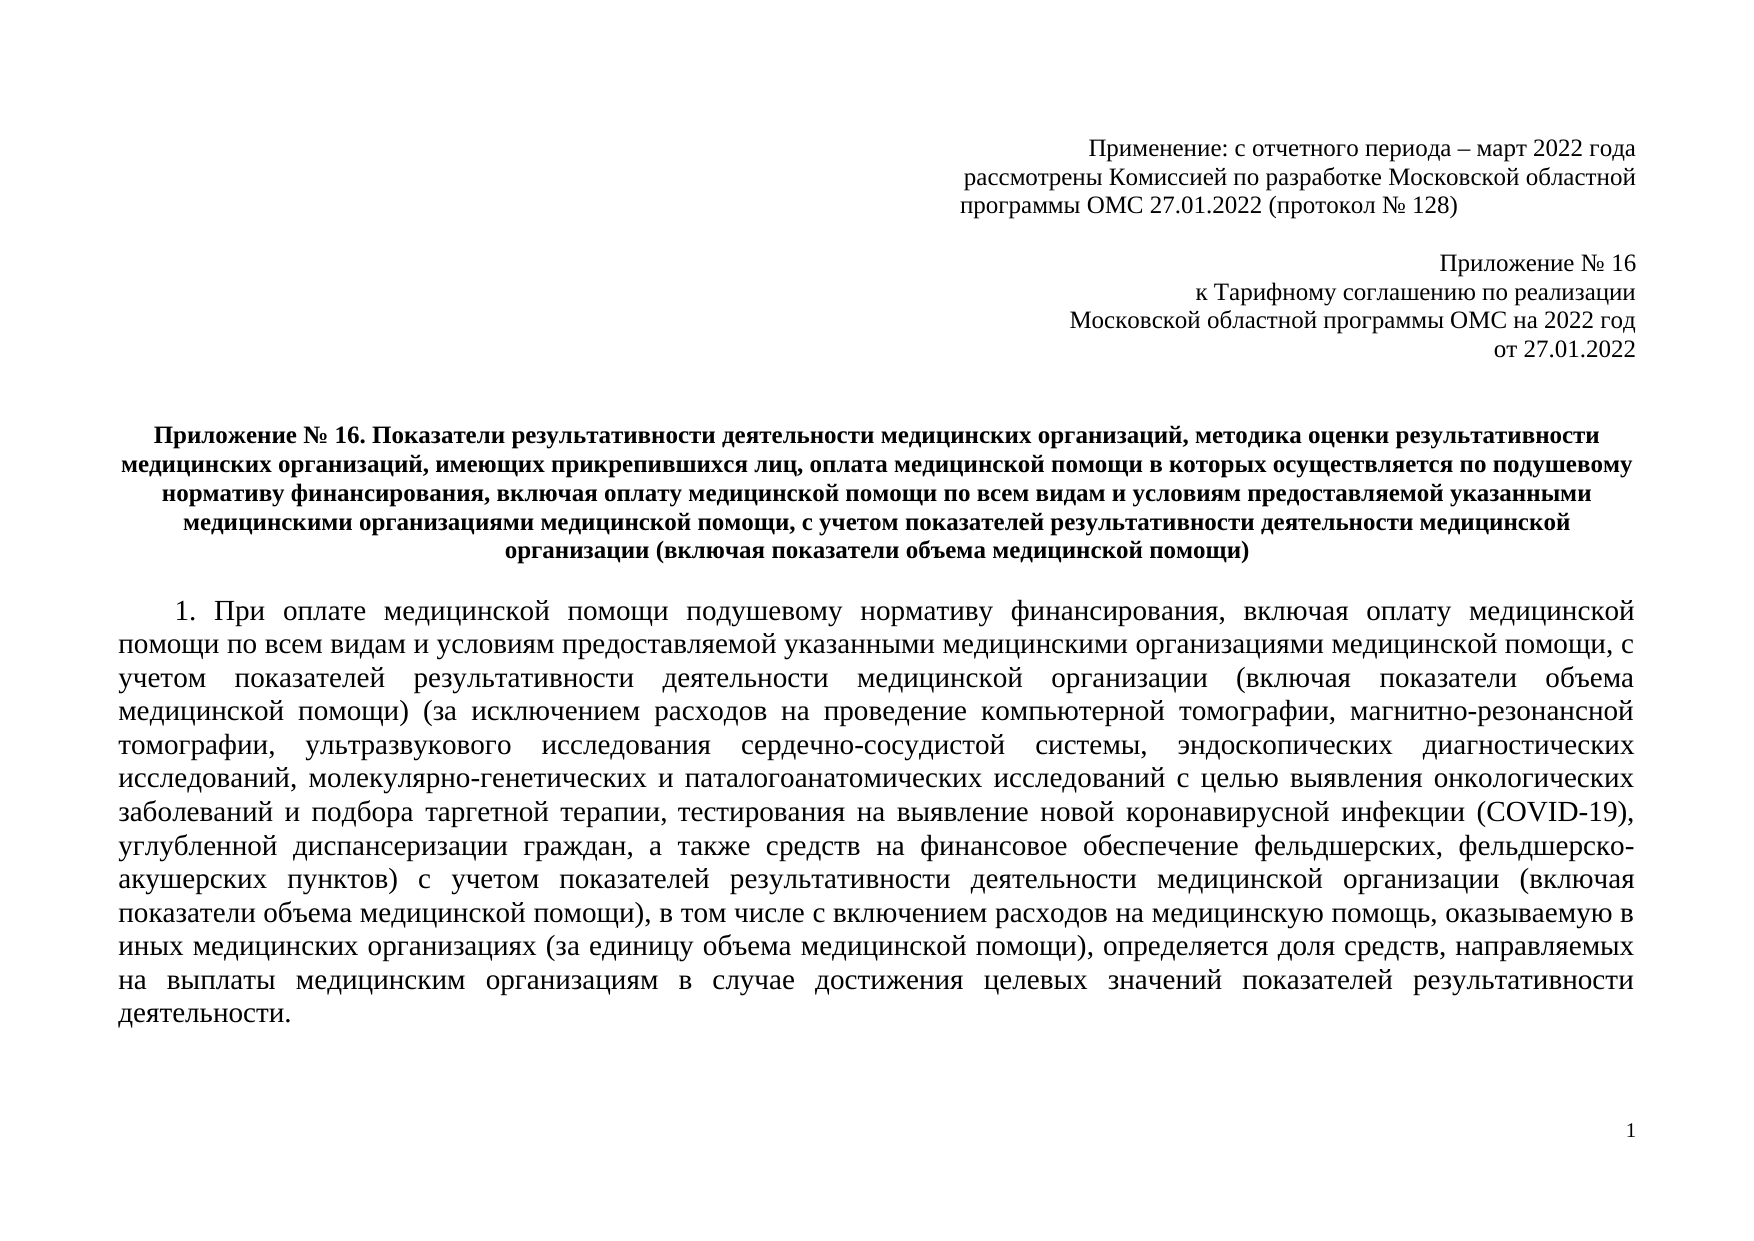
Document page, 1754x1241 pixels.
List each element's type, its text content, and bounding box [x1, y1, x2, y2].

text рассмотрены Комиссией по разработке Московской областной [118, 162, 1636, 190]
text Московской областной программы ОМС на 2022 год [118, 305, 1636, 334]
text к Тарифному соглашению по реализации [118, 277, 1636, 305]
text Приложение № 16. Показатели результативности деятельности медицинских организаций, методика оценки результативности медицинских организаций, имеющих прикрепившихся лиц, оплата медицинской помощи в которых осуществляется по подушевому нормативу финансирования, включая оплату медицинской помощи по всем видам и условиям предоставляемой указанными медицинскими организациями медицинской помощи, с учетом показателей результативности деятельности медицинской организации (включая показатели объема медицинской помощи) [118, 420, 1636, 564]
text Применение: с отчетного периода – март 2022 года [118, 133, 1636, 162]
text программы ОМС 27.01.2022 (протокол № 128) [118, 190, 1636, 248]
text Приложение № 16 [118, 248, 1636, 277]
text от 27.01.2022 [118, 334, 1636, 363]
text 1. При оплате медицинской помощи подушевому нормативу финансирования, включая оплату медицинской помощи по всем видам и условиям предоставляемой указанными медицинскими организациями медицинской помощи, с учетом показателей результативности деятельности медицинской организации (включая показатели объема медицинской помощи) (за исключением расходов на проведение компьютерной томографии, магнитно-резонансной томографии, ультразвукового исследования сердечно-сосудистой системы, эндоскопических диагностических исследований, молекулярно-генетических и паталогоанатомических исследований с целью выявления онкологических заболеваний и подбора таргетной терапии, тестирования на выявление новой коронавирусной инфекции (COVID-19), углубленной диспансеризации граждан, а также средств на финансовое обеспечение фельдшерских, фельдшерско-акушерских пунктов) с учетом показателей результативности деятельности медицинской организации (включая показатели объема медицинской помощи), в том числе с включением расходов на медицинскую помощь, оказываемую в иных медицинских организациях (за единицу объема медицинской помощи), определяется доля средств, направляемых на выплаты медицинским организациям в случае достижения целевых значений показателей результативности деятельности. [118, 593, 1636, 1029]
